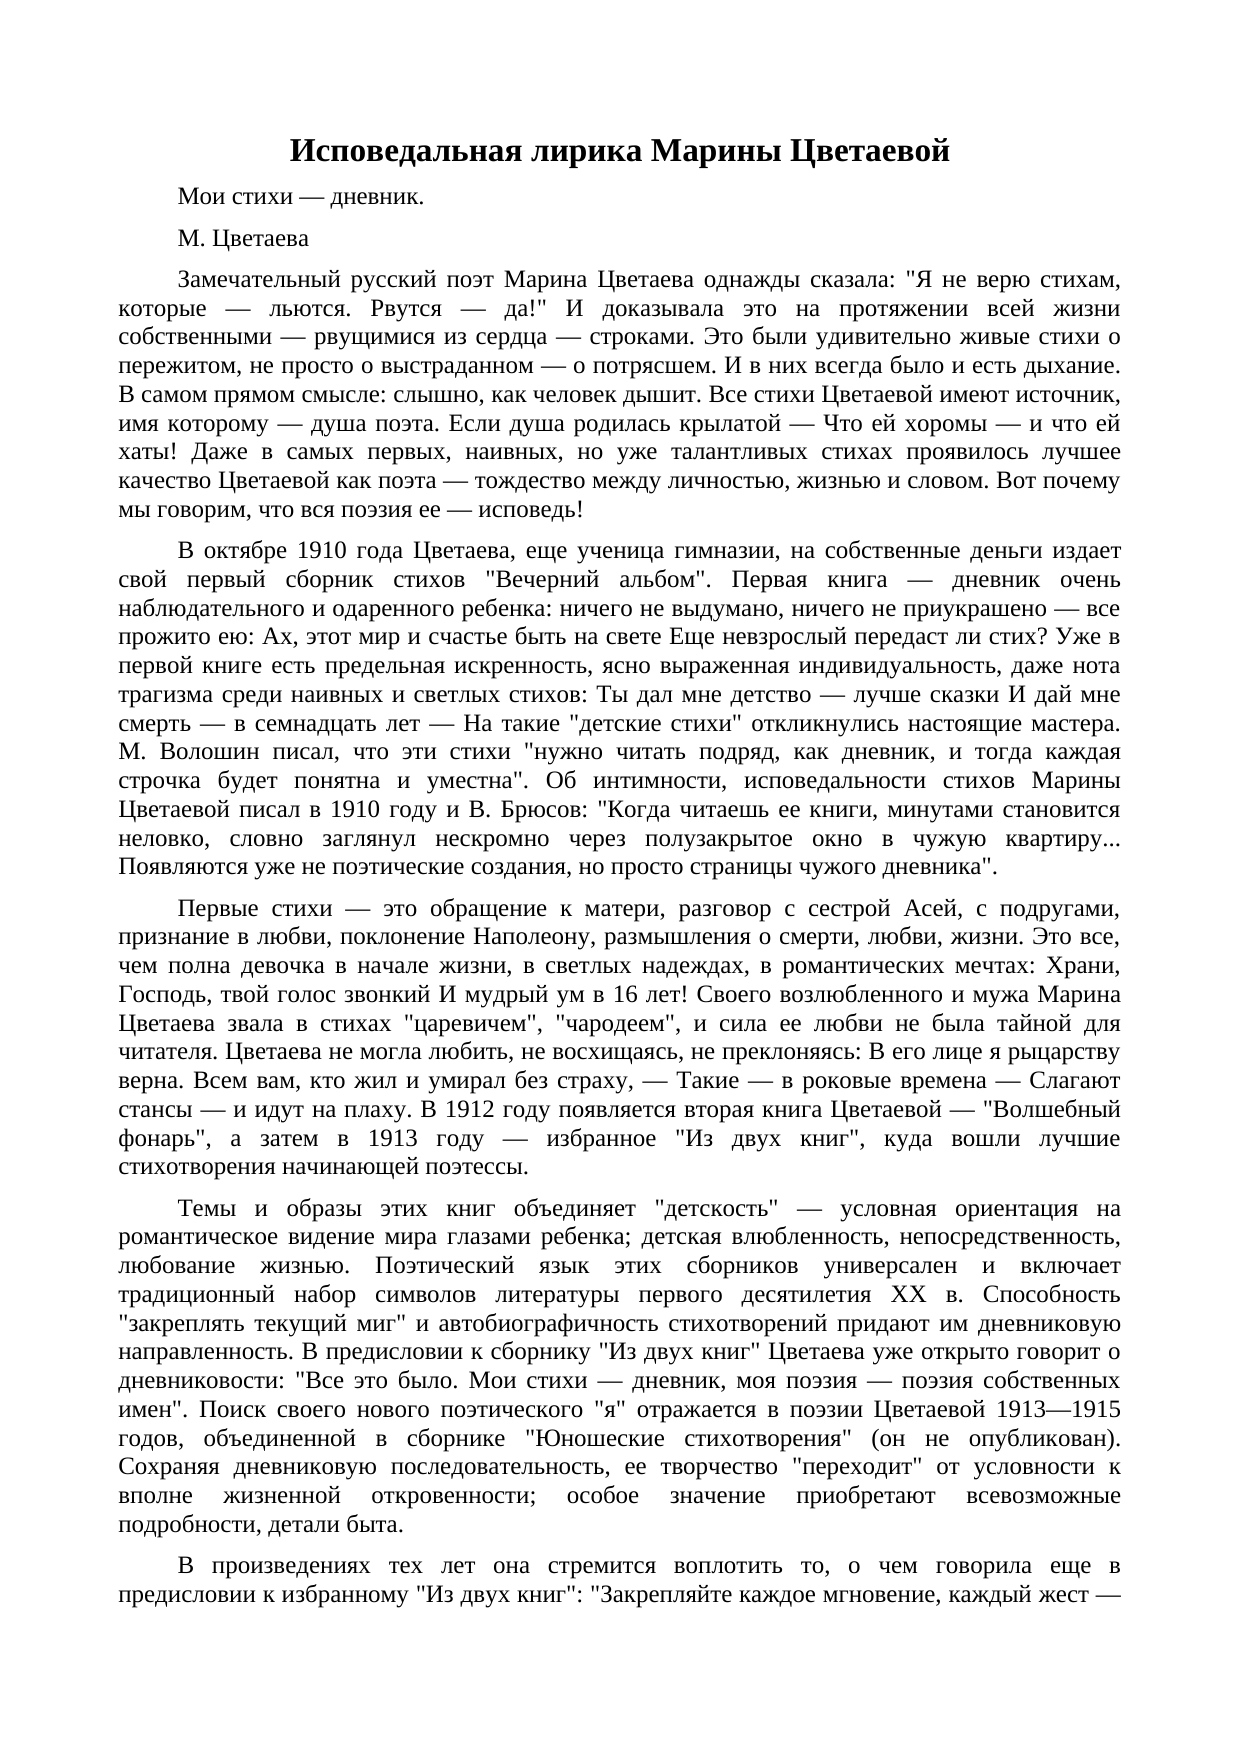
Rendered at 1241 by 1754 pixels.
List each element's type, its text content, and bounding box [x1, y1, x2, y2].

text Темы и образы этих книг объединяет "детскость" — условная ориентация на романтическое видение мира глазами ребенка; детская влюбленность, непосредственность, любование жизнью. Поэтический язык этих сборников универсален и включает традиционный набор символов литературы первого десятилетия XX в. Способность "закреплять текущий миг" и автобиографичность стихотворений придают им дневниковую направленность. В предисловии к сборнику "Из двух книг" Цветаева уже открыто говорит о дневниковости: "Все это было. Мои стихи — дневник, моя поэзия — поэзия собственных имен". Поиск своего нового поэтического "я" отражается в поэзии Цветаевой 1913—1915 годов, объединенной в сборнике "Юношеские стихотворения" (он не опубликован). Сохраняя дневниковую последовательность, ее творчество "переходит" от условности к вполне жизненной откровенности; особое значение приобретают всевозможные подробности, детали быта. [118, 1193, 1122, 1538]
text Мои стихи — дневник. [118, 181, 1122, 210]
text М. Цветаева [118, 223, 1122, 251]
text Исповедальная лирика Марины Цветаевой [118, 131, 1122, 169]
text Замечательный русский поэт Марина Цветаева однажды сказала: "Я не верю стихам, которые — льются. Рвутся — да!" И доказывала это на протяжении всей жизни собственными — рвущимися из сердца — строками. Это были удивительно живые стихи о пережитом, не просто о выстраданном — о потрясшем. И в них всегда было и есть дыхание. В самом прямом смысле: слышно, как человек дышит. Все стихи Цветаевой имеют источник, имя которому — душа поэта. Если душа родилась крылатой — Что ей хоромы — и что ей хаты! Даже в самых первых, наивных, но уже талантливых стихах проявилось лучшее качество Цветаевой как поэта — тождество между личностью, жизнью и словом. Вот почему мы говорим, что вся поэзия ее — исповедь! [118, 264, 1122, 523]
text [118, 1550, 1122, 1608]
text В октябре 1910 года Цветаева, еще ученица гимназии, на собственные деньги издает свой первый сборник стихов "Вечерний альбом". Первая книга — дневник очень наблюдательного и одаренного ребенка: ничего не выдумано, ничего не приукрашено — все прожито ею: Ах, этот мир и счастье быть на свете Еще невзрослый передаст ли стих? Уже в первой книге есть предельная искренность, ясно выраженная индивидуальность, даже нота трагизма среди наивных и светлых стихов: Ты дал мне детство — лучше сказки И дай мне смерть — в семнадцать лет — На такие "детские стихи" откликнулись настоящие мастера. М. Волошин писал, что эти стихи "нужно читать подряд, как дневник, и тогда каждая строчка будет понятна и уместна". Об интимности, исповедальности стихов Марины Цветаевой писал в 1910 году и В. Брюсов: "Когда читаешь ее книги, минутами становится неловко, словно заглянул нескромно через полузакрытое окно в чужую квартиру... Появляются уже не поэтические создания, но просто страницы чужого дневника". [118, 535, 1122, 880]
text Первые стихи — это обращение к матери, разговор с сестрой Асей, с подругами, признание в любви, поклонение Наполеону, размышления о смерти, любви, жизни. Это все, чем полна девочка в начале жизни, в светлых надеждах, в романтических мечтах: Храни, Господь, твой голос звонкий И мудрый ум в 16 лет! Своего возлюбленного и мужа Марина Цветаева звала в стихах "царевичем", "чародеем", и сила ее любви не была тайной для читателя. Цветаева не могла любить, не восхищаясь, не преклоняясь: В его лице я рыцарству верна. Всем вам, кто жил и умирал без страху, — Такие — в роковые времена — Слагают стансы — и идут на плаху. В 1912 году появляется вторая книга Цветаевой — "Волшебный фонарь", а затем в 1913 году — избранное "Из двух книг", куда вошли лучшие стихотворения начинающей поэтессы. [118, 893, 1122, 1180]
